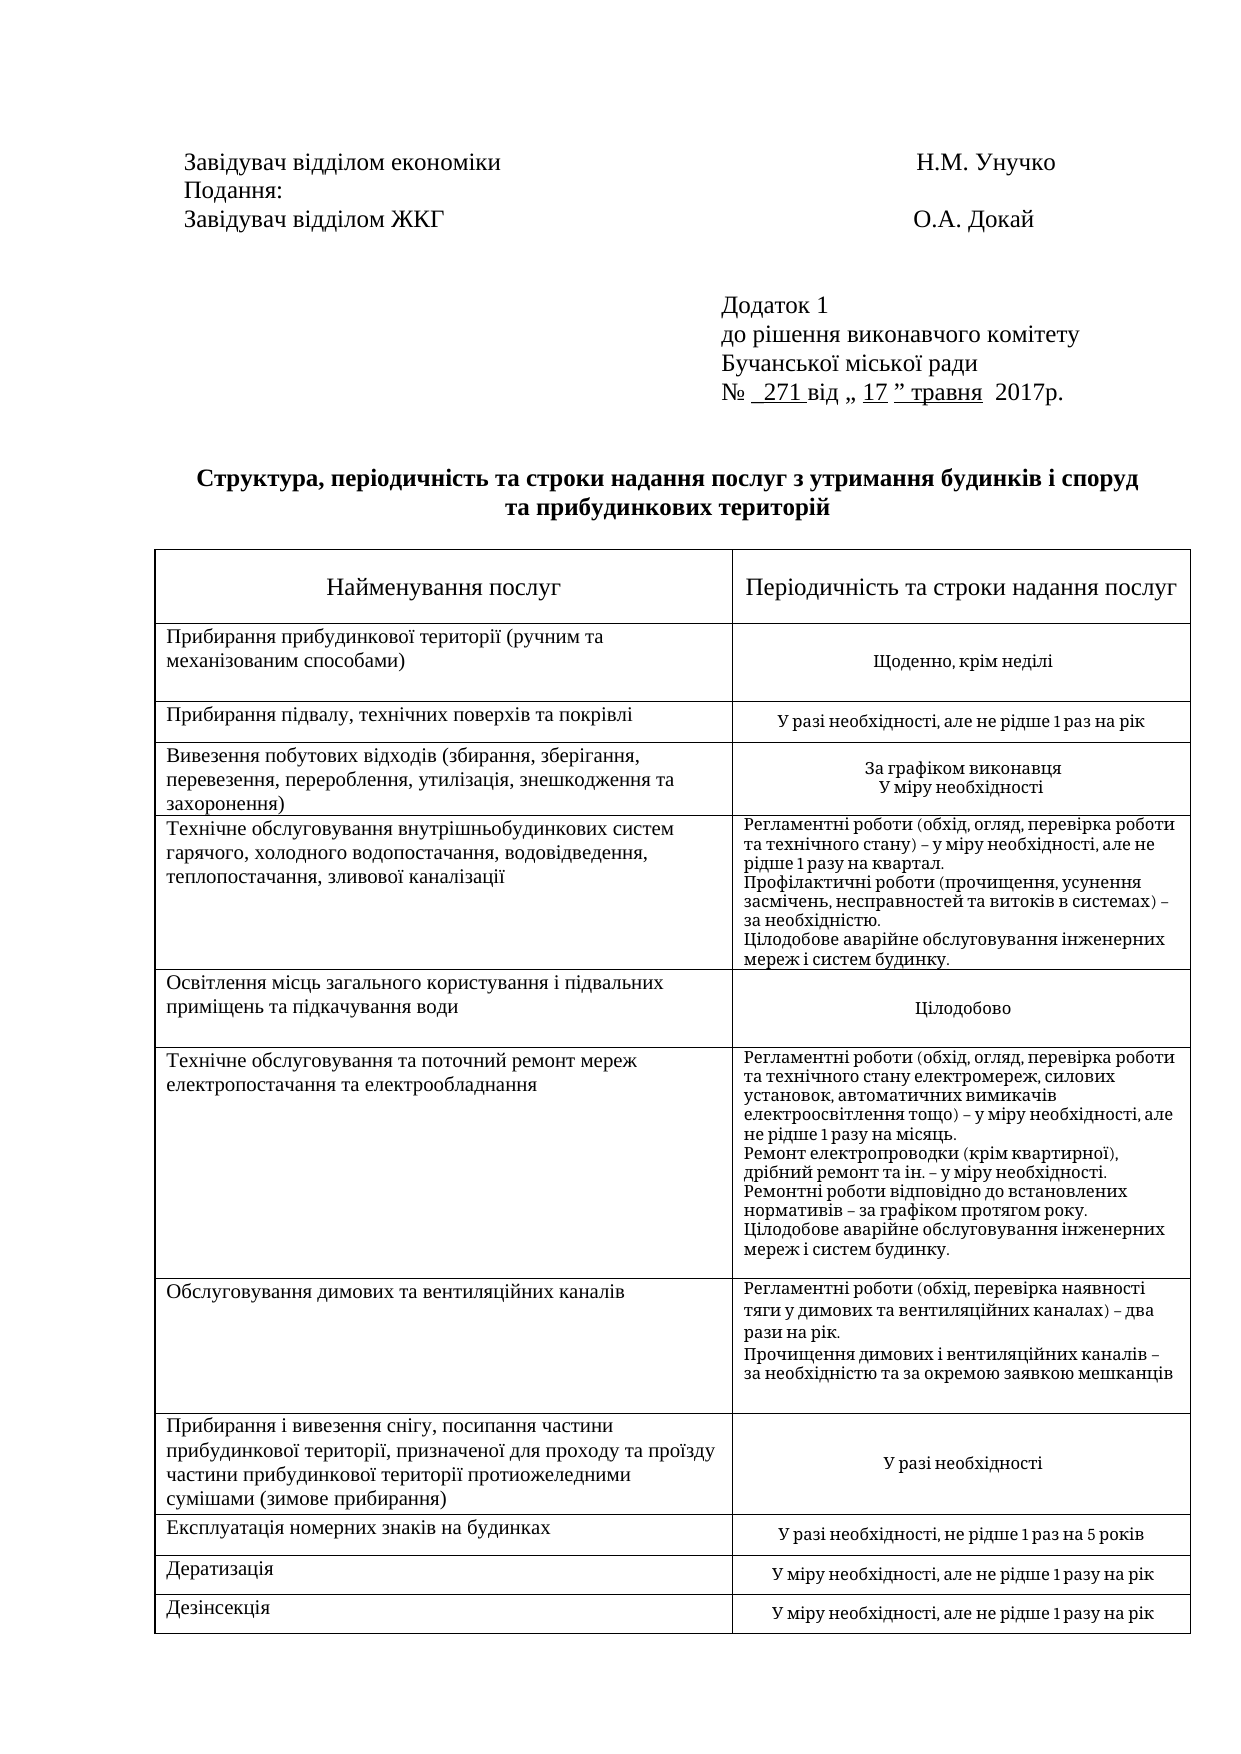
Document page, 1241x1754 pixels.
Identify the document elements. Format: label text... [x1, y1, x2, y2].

table_cell Щоденно, крім неділі [733, 624, 1190, 701]
table_header Найменування послуг [156, 550, 732, 623]
text Завідувач відділом економіки Н.М. Унучко [177, 147, 1152, 176]
table_cell Обслуговування димових та вентиляційних каналів [156, 1279, 732, 1412]
table_cell У міру необхідності, але не рідше 1 разу на рік [733, 1556, 1190, 1594]
table_cell Регламентні роботи (обхід, перевірка наявності тяги у димових та вентиляційних каналах) – два рази на рік. Прочищення димових і вентиляційних каналів – за необхідністю та за окремою заявкою мешканців [733, 1279, 1190, 1412]
text Подання: [183, 176, 1152, 204]
text Додаток 1 [224, 291, 1105, 319]
table_cell Технічне обслуговування та поточний ремонт мереж електропостачання та електрообладнання [156, 1048, 732, 1278]
table_cell Прибирання прибудинкової території (ручним та механізованим способами) [156, 624, 732, 701]
table_cell Дератизація [156, 1556, 732, 1594]
table_cell Цілодобово [733, 970, 1190, 1047]
table_cell Вивезення побутових відходів (збирання, зберігання, перевезення, перероблення, утилізація, знешкодження та захоронення) [156, 743, 732, 815]
table_cell Експлуатація номерних знаків на будинках [156, 1515, 732, 1554]
table_cell Прибирання і вивезення снігу, посипання частини прибудинкової території, призначеної для проходу та проїзду частини прибудинкової території протиожеледними сумішами (зимове прибирання) [156, 1414, 732, 1514]
table_cell Регламентні роботи (обхід, огляд, перевірка роботи та технічного стану електромереж, силових установок, автоматичних вимикачів електроосвітлення тощо) – у міру необхідності, але не рідше 1 разу на місяць. Ремонт електропроводки (крім квартирної), дрібний ремонт та ін. – у міру необхідності. Ремонтні роботи відповідно до встановлених нормативів – за графіком протягом року. Цілодобове аварійне обслуговування інженерних мереж і систем будинку. [733, 1048, 1190, 1278]
table_cell Технічне обслуговування внутрішньобудинкових систем гарячого, холодного водопостачання, водовідведення, теплопостачання, зливової каналізації [156, 816, 732, 969]
table_cell У разі необхідності, не рідше 1 раз на 5 років [733, 1515, 1190, 1554]
text Структура, періодичність та строки надання послуг з утримання будинків і споруд та прибудинкових територій [183, 463, 1152, 521]
table_cell Регламентні роботи (обхід, огляд, перевірка роботи та технічного стану) – у міру необхідності, але не рідше 1 разу на квартал. Профілактичні роботи (прочищення, усунення засмічень, несправностей та витоків в системах) – за необхідністю. Цілодобове аварійне обслуговування інженерних мереж і систем будинку. [733, 816, 1190, 969]
table_cell У разі необхідності, але не рідше 1 раз на рік [733, 702, 1190, 742]
text Бучанської міської ради [224, 348, 1105, 377]
table_cell Дезінсекція [156, 1595, 732, 1633]
table_cell У міру необхідності, але не рідше 1 разу на рік [733, 1595, 1190, 1633]
text № _271 від „ 17 ” травня 2017р. [224, 377, 1105, 406]
text до рішення виконавчого комітету [224, 319, 1105, 348]
table_cell Освітлення місць загального користування і підвальних приміщень та підкачування води [156, 970, 732, 1047]
text Завідувач відділом ЖКГ О.А. Докай [183, 204, 1152, 233]
table_cell У разі необхідності [733, 1414, 1190, 1514]
table_cell Прибирання підвалу, технічних поверхів та покрівлі [156, 702, 732, 742]
table_cell За графіком виконавця У міру необхідності [733, 743, 1190, 815]
table_header Періодичність та строки надання послуг [733, 550, 1190, 623]
